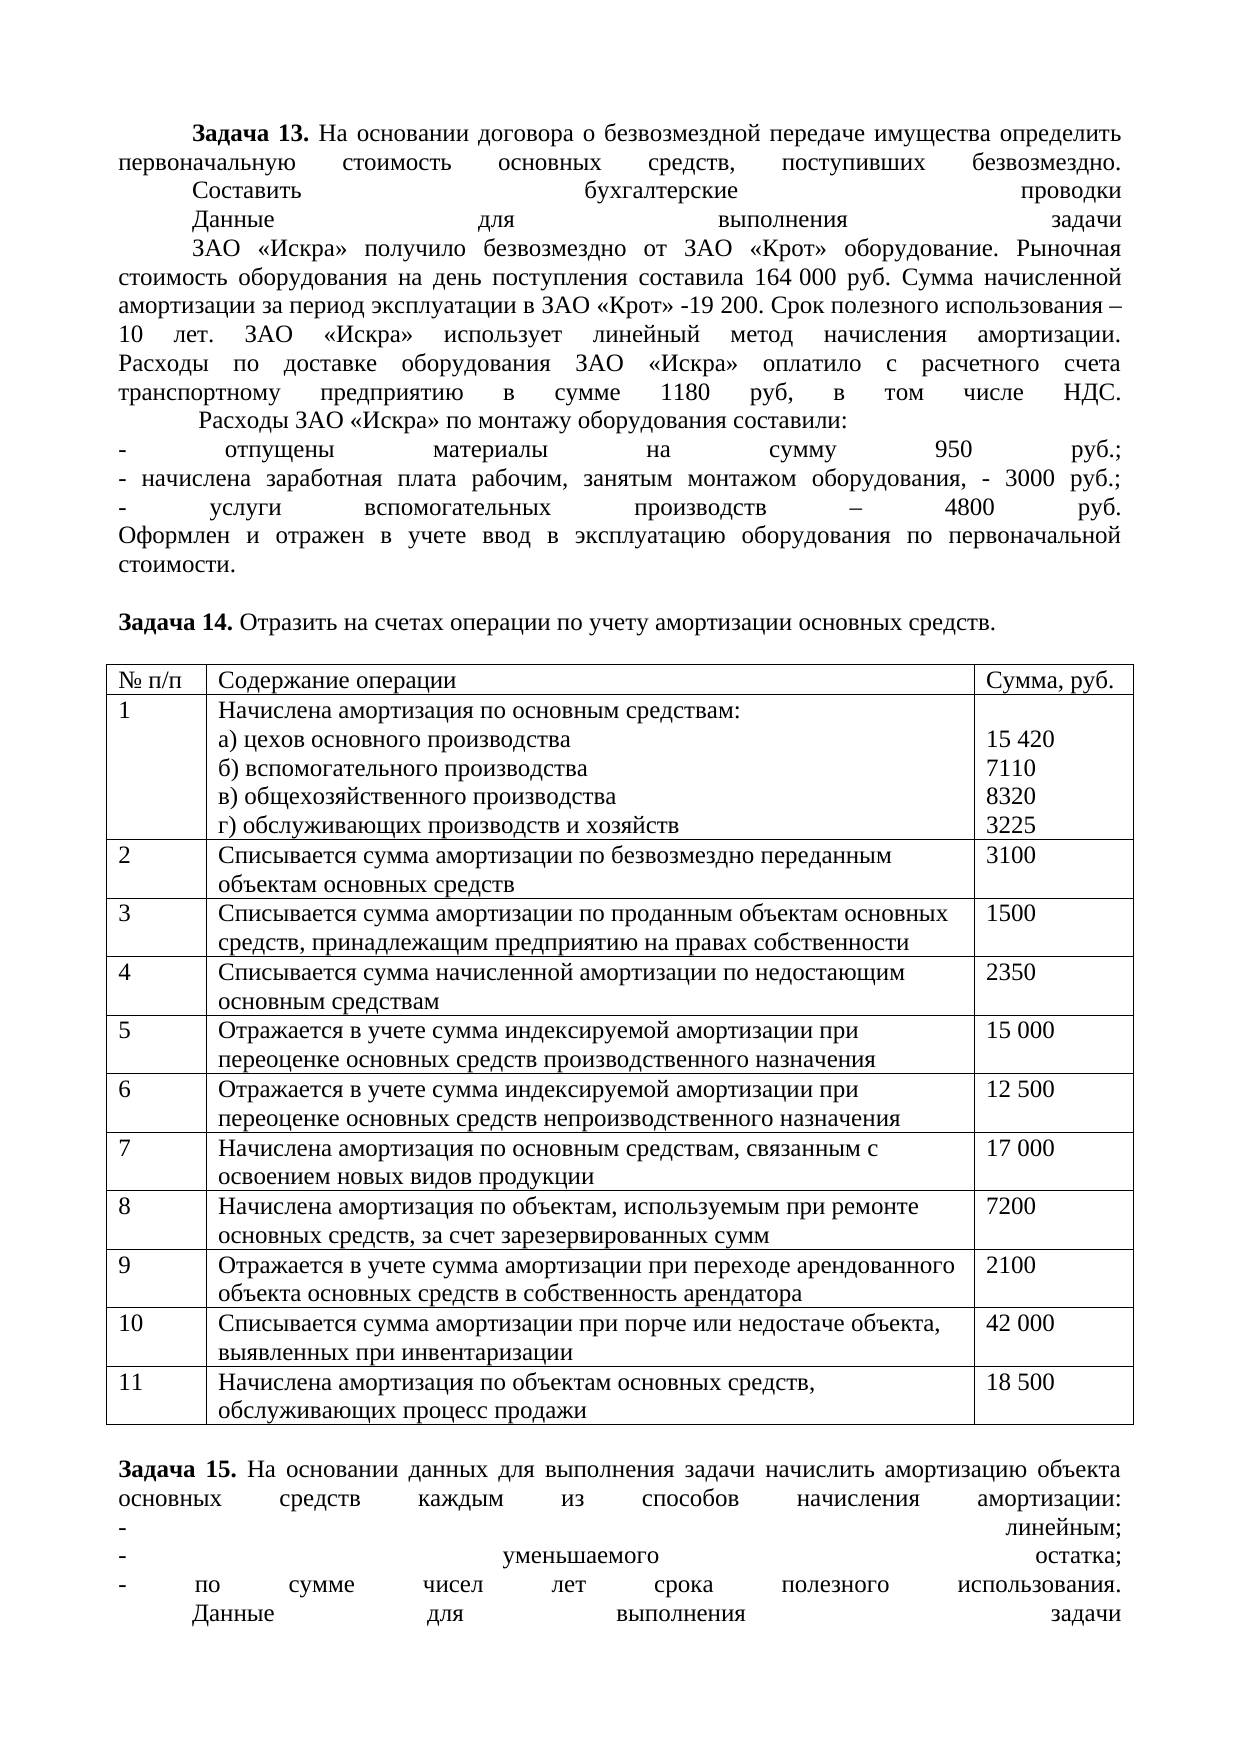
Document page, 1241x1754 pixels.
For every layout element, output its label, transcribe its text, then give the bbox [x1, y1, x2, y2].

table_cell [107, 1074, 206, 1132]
text Задача 13. На основании договора о безвозмездной передаче имущества определить первоначальную стоимость основных средств, поступивших безвозмездно. Составить бухгалтерские проводки Данные для выполнения задачи ЗАО «Искра» получило безвозмездно от ЗАО «Крот» оборудование. Рыночная стоимость оборудования на день поступления составила 164 000 руб. Сумма начисленной амортизации за период эксплуатации в ЗАО «Крот» -19 200. Срок полезного использования – 10 лет. ЗАО «Искра» использует линейный метод начисления амортизации. Расходы по доставке оборудования ЗАО «Искра» оплатило с расчетного счета транспортному предприятию в сумме 1180 руб, в том числе НДС. Расходы ЗАО «Искра» по монтажу оборудования составили: [118, 118, 1122, 434]
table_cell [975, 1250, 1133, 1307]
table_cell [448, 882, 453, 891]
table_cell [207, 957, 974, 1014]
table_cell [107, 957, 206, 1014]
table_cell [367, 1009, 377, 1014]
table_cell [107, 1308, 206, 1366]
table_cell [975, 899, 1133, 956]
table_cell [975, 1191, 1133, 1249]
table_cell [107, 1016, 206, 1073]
text - отпущены материалы на сумму 950 руб.; - начислена заработная плата рабочим, занятым монтажом оборудования, - 3000 руб.; - услуги вспомогательных производств – 4800 руб. Оформлен и отражен в учете ввод в эксплуатацию оборудования по первоначальной стоимости. [118, 434, 1122, 578]
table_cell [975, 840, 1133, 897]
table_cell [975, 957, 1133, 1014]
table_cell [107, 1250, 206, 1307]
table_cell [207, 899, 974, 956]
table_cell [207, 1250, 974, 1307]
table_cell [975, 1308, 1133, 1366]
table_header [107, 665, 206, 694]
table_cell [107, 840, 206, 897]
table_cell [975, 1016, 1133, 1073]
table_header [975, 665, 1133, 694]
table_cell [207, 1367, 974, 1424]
text Задача 14. Отразить на счетах операции по учету амортизации основных средств. [118, 607, 1122, 636]
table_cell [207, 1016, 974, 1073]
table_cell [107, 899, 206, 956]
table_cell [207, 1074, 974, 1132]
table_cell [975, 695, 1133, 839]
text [118, 1425, 1122, 1627]
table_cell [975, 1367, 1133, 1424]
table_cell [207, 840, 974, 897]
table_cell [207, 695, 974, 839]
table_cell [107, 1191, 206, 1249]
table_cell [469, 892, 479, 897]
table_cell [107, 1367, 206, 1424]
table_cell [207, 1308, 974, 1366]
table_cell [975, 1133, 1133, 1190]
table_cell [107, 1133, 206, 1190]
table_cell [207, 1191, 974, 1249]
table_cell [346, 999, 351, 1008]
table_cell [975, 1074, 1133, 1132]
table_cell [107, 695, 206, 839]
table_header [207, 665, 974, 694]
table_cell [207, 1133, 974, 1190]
